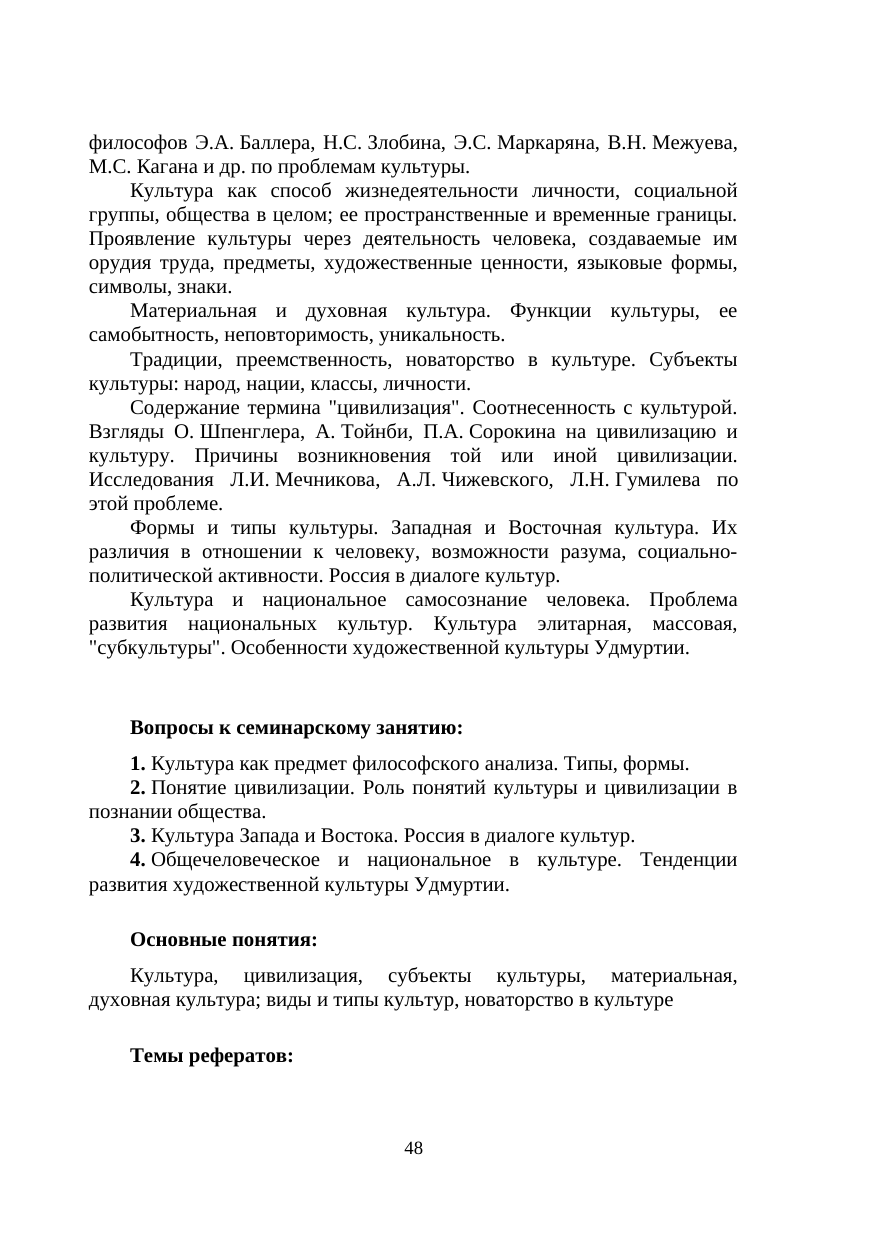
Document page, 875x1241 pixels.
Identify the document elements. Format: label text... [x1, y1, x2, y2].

text Формы и типы культуры. Западная и Восточная культура. Их различия в отношении к человеку, возможности разума, социально-политической активности. Россия в диалоге культур. [89, 515, 738, 587]
text 4. Общечеловеческое и национальное в культуре. Тенденции развития художественной культуры Удмуртии. [89, 847, 738, 896]
text Культура и национальное самосознание человека. Проблема развития национальных культур. Культура элитарная, массовая, "субкультуры". Особенности художественной культуры Удмуртии. [89, 587, 738, 659]
text Содержание термина "цивилизация". Соотнесенность с культурой. Взгляды О. Шпенглера, А. Тойнби, П.А. Сорокина на цивилизацию и культуру. Причины возникновения той или иной цивилизации. Исследования Л.И. Мечникова, А.Л. Чижевского, Л.Н. Гумилева по этой проблеме. [89, 394, 738, 515]
text Культура, цивилизация, субъекты культуры, материальная, духовная культура; виды и типы культур, новаторство в культуре [89, 963, 738, 1011]
text 3. Культура Запада и Востока. Россия в диалоге культур. [89, 823, 738, 847]
text Культура как способ жизнедеятельности личности, социальной группы, общества в целом; ее пространственные и временные границы. Проявление культуры через деятельность человека, создаваемые им орудия труда, предметы, художественные ценности, языковые формы, символы, знаки. [89, 178, 738, 298]
text 2. Понятие цивилизации. Роль понятий культуры и цивилизации в познании общества. [89, 775, 738, 823]
text Вопросы к семинарскому занятию: [89, 714, 738, 739]
text 1. Культура как предмет философского анализа. Типы, формы. [89, 751, 738, 775]
text Темы рефератов: [89, 1043, 738, 1067]
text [89, 130, 738, 178]
text Традиции, преемственность, новаторство в культуре. Субъекты культуры: народ, нации, классы, личности. [89, 346, 738, 394]
text Материальная и духовная культура. Функции культуры, ее самобытность, неповторимость, уникальность. [89, 298, 738, 346]
text Основные понятия: [89, 927, 738, 951]
